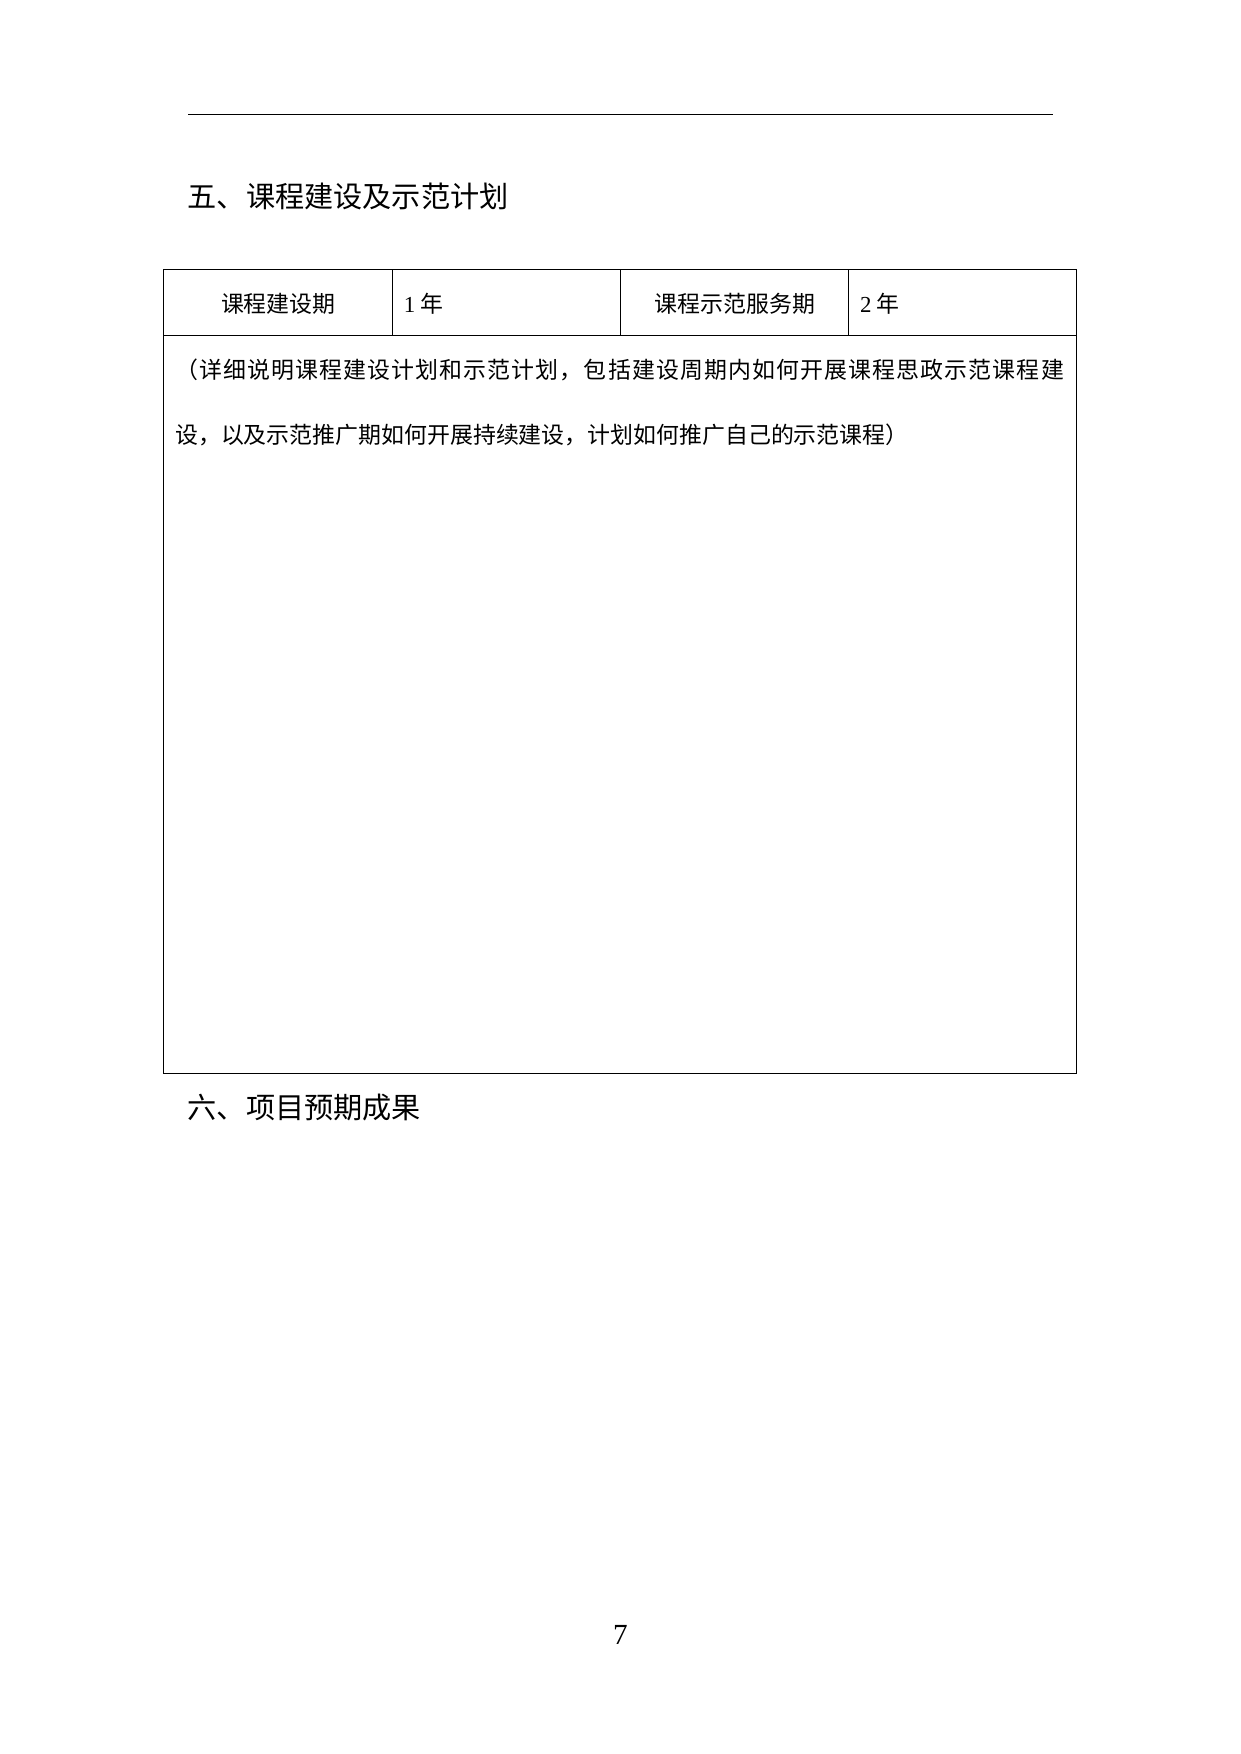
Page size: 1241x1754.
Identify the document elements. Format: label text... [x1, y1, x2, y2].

table_header 2年 [849, 270, 1076, 335]
table_header 课程建设期 [164, 270, 392, 335]
table_header 1年 [393, 270, 620, 335]
text 六、项目预期成果 [187, 1074, 1053, 1139]
table_cell （详细说明课程建设计划和示范计划，包括建设周期内如何开展课程思政示范课程建设，以及示范推广期如何开展持续建设，计划如何推广自己的示范课程） [164, 336, 1076, 1073]
text 五、课程建设及示范计划 [187, 162, 1125, 227]
table_header 课程示范服务期 [621, 270, 848, 335]
